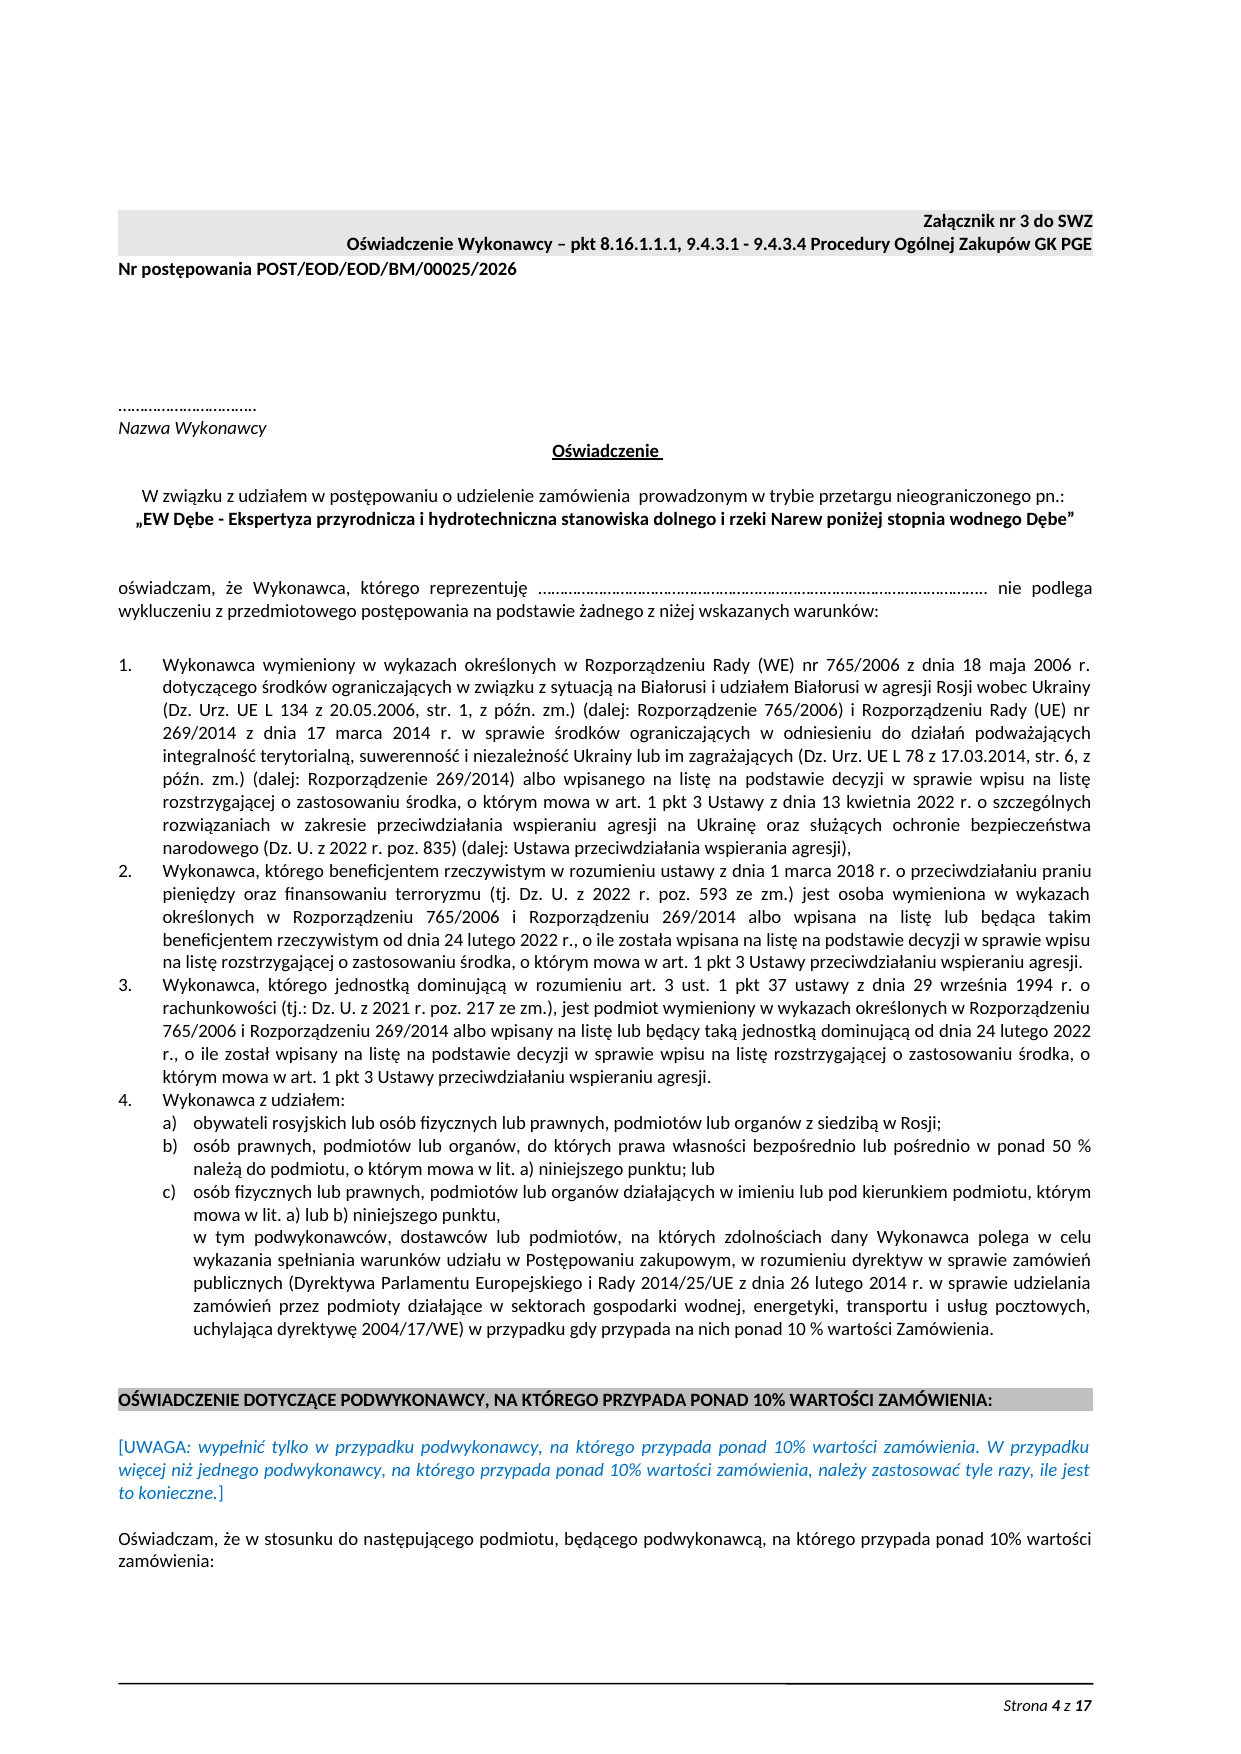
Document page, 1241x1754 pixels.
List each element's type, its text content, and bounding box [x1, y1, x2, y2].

list osób prawnych, podmiotów lub organów, do których prawa własności bezpośrednio lub pośrednio w ponad 50 % należą do podmiotu, o którym mowa w lit. a) niniejszego punktu; lub [162, 1134, 1093, 1180]
list Wykonawca, którego beneficjentem rzeczywistym w rozumieniu ustawy z dnia 1 marca 2018 r. o przeciwdziałaniu praniu pieniędzy oraz finansowaniu terroryzmu (tj. Dz. U. z 2022 r. poz. 593 ze zm.) jest osoba wymieniona w wykazach określonych w Rozporządzeniu 765/2006 i Rozporządzeniu 269/2014 albo wpisana na listę lub będąca takim beneficjentem rzeczywistym od dnia 24 lutego 2022 r., o ile została wpisana na listę na podstawie decyzji w sprawie wpisu na listę rozstrzygającej o zastosowaniu środka, o którym mowa w art. 1 pkt 3 Ustawy przeciwdziałaniu wspieraniu agresji. [118, 859, 1093, 973]
text W związku z udziałem w postępowaniu o udzielenie zamówienia prowadzonym w trybie przetargu nieograniczonego pn.: „EW Dębe - Ekspertyza przyrodnicza i hydrotechniczna stanowiska dolnego i rzeki Narew poniżej stopnia wodnego Dębe” [118, 485, 1093, 531]
list Wykonawca z udziałem: [118, 1088, 1093, 1111]
text Nazwa Wykonawcy [118, 416, 1093, 439]
text [UWAGA: wypełnić tylko w przypadku podwykonawcy, na którego przypada ponad 10% wartości zamówienia. W przypadku więcej niż jednego podwykonawcy, na którego przypada ponad 10% wartości zamówienia, należy zastosować tyle razy, ile jest to konieczne.] [118, 1435, 1093, 1504]
list obywateli rosyjskich lub osób fizycznych lub prawnych, podmiotów lub organów z siedzibą w Rosji; [162, 1111, 1093, 1134]
text oświadczam, że Wykonawca, którego reprezentuję ………………………………………………………………………………………….. nie podlega wykluczeniu z przedmiotowego postępowania na podstawie żadnego z niżej wskazanych warunków: [118, 576, 1093, 622]
text Oświadczenie Wykonawcy – pkt 8.16.1.1.1, 9.4.3.1 - 9.4.3.4 Procedury Ogólnej Zakupów GK PGE [118, 233, 1093, 256]
text OŚWIADCZENIE DOTYCZĄCE PODWYKONAWCY, NA KTÓREGO PRZYPADA PONAD 10% WARTOŚCI ZAMÓWIENIA: [118, 1388, 1093, 1411]
text ………………………….. [118, 393, 1093, 416]
text Oświadczenie [118, 439, 1093, 462]
text w tym podwykonawców, dostawców lub podmiotów, na których zdolnościach dany Wykonawca polega w celu wykazania spełniania warunków udziału w Postępowaniu zakupowym, w rozumieniu dyrektyw w sprawie zamówień publicznych (Dyrektywa Parlamentu Europejskiego i Rady 2014/25/UE z dnia 26 lutego 2014 r. w sprawie udzielania zamówień przez podmioty działające w sektorach gospodarki wodnej, energetyki, transportu i usług pocztowych, uchylająca dyrektywę 2004/17/WE) w przypadku gdy przypada na nich ponad 10 % wartości Zamówienia. [193, 1226, 1093, 1340]
list osób fizycznych lub prawnych, podmiotów lub organów działających w imieniu lub pod kierunkiem podmiotu, którym mowa w lit. a) lub b) niniejszego punktu, [162, 1180, 1093, 1226]
list Wykonawca, którego jednostką dominującą w rozumieniu art. 3 ust. 1 pkt 37 ustawy z dnia 29 września 1994 r. o rachunkowości (tj.: Dz. U. z 2021 r. poz. 217 ze zm.), jest podmiot wymieniony w wykazach określonych w Rozporządzeniu 765/2006 i Rozporządzeniu 269/2014 albo wpisany na listę lub będący taką jednostką dominującą od dnia 24 lutego 2022 r., o ile został wpisany na listę na podstawie decyzji w sprawie wpisu na listę rozstrzygającej o zastosowaniu środka, o którym mowa w art. 1 pkt 3 Ustawy przeciwdziałaniu wspieraniu agresji. [118, 973, 1093, 1088]
text Nr postępowania POST/EOD/EOD/BM/00025/2026 [118, 256, 1093, 281]
text Załącznik nr 3 do SWZ [118, 210, 1093, 233]
list Wykonawca wymieniony w wykazach określonych w Rozporządzeniu Rady (WE) nr 765/2006 z dnia 18 maja 2006 r. dotyczącego środków ograniczających w związku z sytuacją na Białorusi i udziałem Białorusi w agresji Rosji wobec Ukrainy (Dz. Urz. UE L 134 z 20.05.2006, str. 1, z późn. zm.) (dalej: Rozporządzenie 765/2006) i Rozporządzeniu Rady (UE) nr 269/2014 z dnia 17 marca 2014 r. w sprawie środków ograniczających w odniesieniu do działań podważających integralność terytorialną, suwerenność i niezależność Ukrainy lub im zagrażających (Dz. Urz. UE L 78 z 17.03.2014, str. 6, z późn. zm.) (dalej: Rozporządzenie 269/2014) albo wpisanego na listę na podstawie decyzji w sprawie wpisu na listę rozstrzygającej o zastosowaniu środka, o którym mowa w art. 1 pkt 3 Ustawy z dnia 13 kwietnia 2022 r. o szczególnych rozwiązaniach w zakresie przeciwdziałania wspieraniu agresji na Ukrainę oraz służących ochronie bezpieczeństwa narodowego (Dz. U. z 2022 r. poz. 835) (dalej: Ustawa przeciwdziałania wspierania agresji), [118, 653, 1093, 859]
text Oświadczam, że w stosunku do następującego podmiotu, będącego podwykonawcą, na którego przypada ponad 10% wartości zamówienia: [118, 1527, 1093, 1572]
